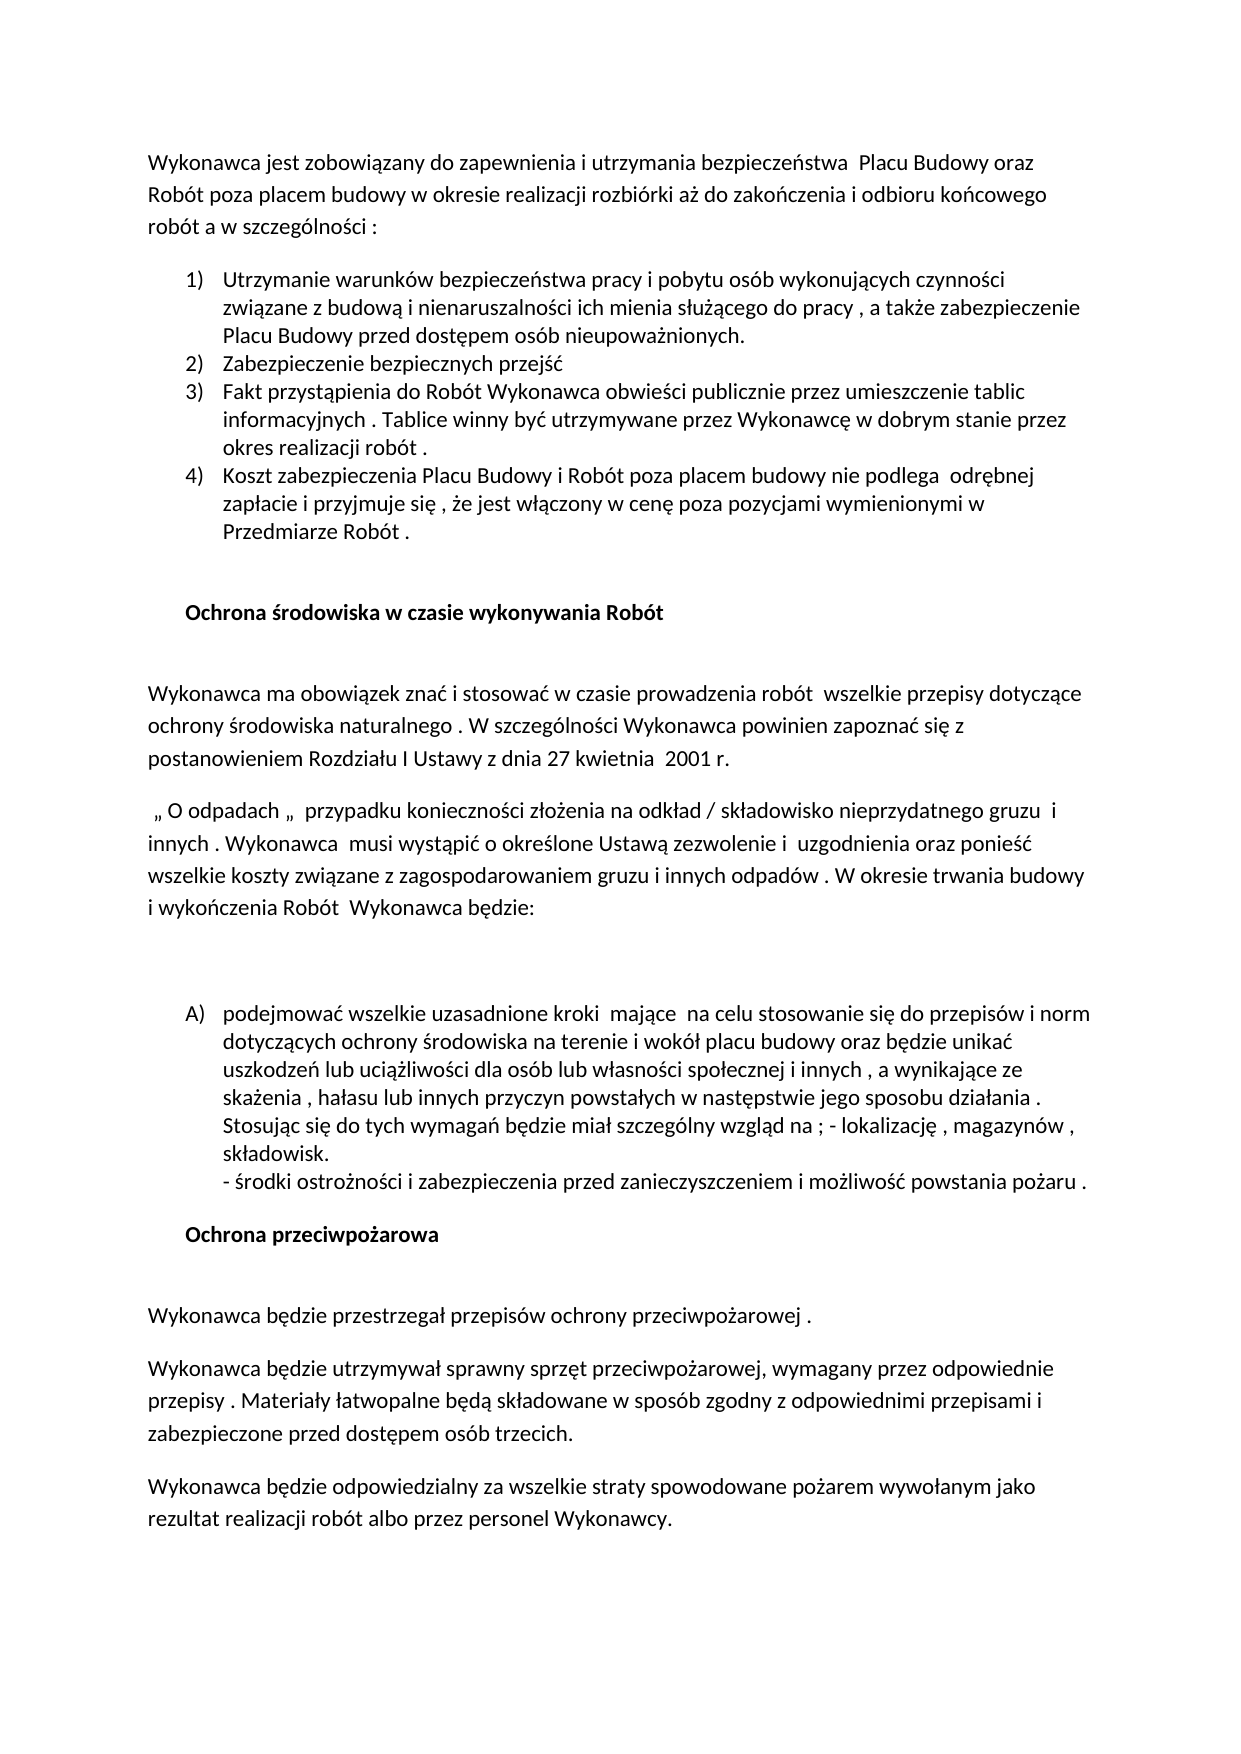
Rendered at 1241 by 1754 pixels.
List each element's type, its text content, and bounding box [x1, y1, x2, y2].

text Wykonawca jest zobowiązany do zapewnienia i utrzymania bezpieczeństwa Placu Budowy oraz Robót poza placem budowy w okresie realizacji rozbiórki aż do zakończenia i odbioru końcowego robót a w szczególności : [148, 148, 1093, 240]
text Wykonawca ma obowiązek znać i stosować w czasie prowadzenia robót wszelkie przepisy dotyczące ochrony środowiska naturalnego . W szczególności Wykonawca powinien zapoznać się z postanowieniem Rozdziału I Ustawy z dnia 27 kwietnia 2001 r. [148, 679, 1093, 772]
list Ochrona przeciwpożarowa [148, 1220, 1093, 1248]
list Ochrona środowiska w czasie wykonywania Robót [148, 598, 1093, 626]
text Wykonawca będzie odpowiedzialny za wszelkie straty spowodowane pożarem wywołanym jako rezultat realizacji robót albo przez personel Wykonawcy. [148, 1472, 1093, 1532]
list podejmować wszelkie uzasadnione kroki mające na celu stosowanie się do przepisów i norm dotyczących ochrony środowiska na terenie i wokół placu budowy oraz będzie unikać uszkodzeń lub uciążliwości dla osób lub własności społecznej i innych , a wynikające ze skażenia , hałasu lub innych przyczyn powstałych w następstwie jego sposobu działania . Stosując się do tych wymagań będzie miał szczególny wzgląd na ; - lokalizację , magazynów , składowisk. [185, 999, 1093, 1167]
list Fakt przystąpienia do Robót Wykonawca obwieści publicznie przez umieszczenie tablic informacyjnych . Tablice winny być utrzymywane przez Wykonawcę w dobrym stanie przez okres realizacji robót . [185, 377, 1093, 461]
text - środki ostrożności i zabezpieczenia przed zanieczyszczeniem i możliwość powstania pożaru . [223, 1167, 1093, 1195]
list Utrzymanie warunków bezpieczeństwa pracy i pobytu osób wykonujących czynności związane z budową i nienaruszalności ich mienia służącego do pracy , a także zabezpieczenie Placu Budowy przed dostępem osób nieupoważnionych. [185, 265, 1093, 349]
text Wykonawca będzie utrzymywał sprawny sprzęt przeciwpożarowej, wymagany przez odpowiednie przepisy . Materiały łatwopalne będą składowane w sposób zgodny z odpowiednimi przepisami i zabezpieczone przed dostępem osób trzecich. [148, 1354, 1093, 1447]
text Wykonawca będzie przestrzegał przepisów ochrony przeciwpożarowej . [148, 1301, 1093, 1329]
text „ O odpadach „ przypadku konieczności złożenia na odkład / składowisko nieprzydatnego gruzu i innych . Wykonawca musi wystąpić o określone Ustawą zezwolenie i uzgodnienia oraz ponieść wszelkie koszty związane z zagospodarowaniem gruzu i innych odpadów . W okresie trwania budowy i wykończenia Robót Wykonawca będzie: [148, 797, 1093, 921]
list Zabezpieczenie bezpiecznych przejść [185, 349, 1093, 377]
list Koszt zabezpieczenia Placu Budowy i Robót poza placem budowy nie podlega odrębnej zapłacie i przyjmuje się , że jest włączony w cenę poza pozycjami wymienionymi w Przedmiarze Robót . [185, 461, 1093, 545]
